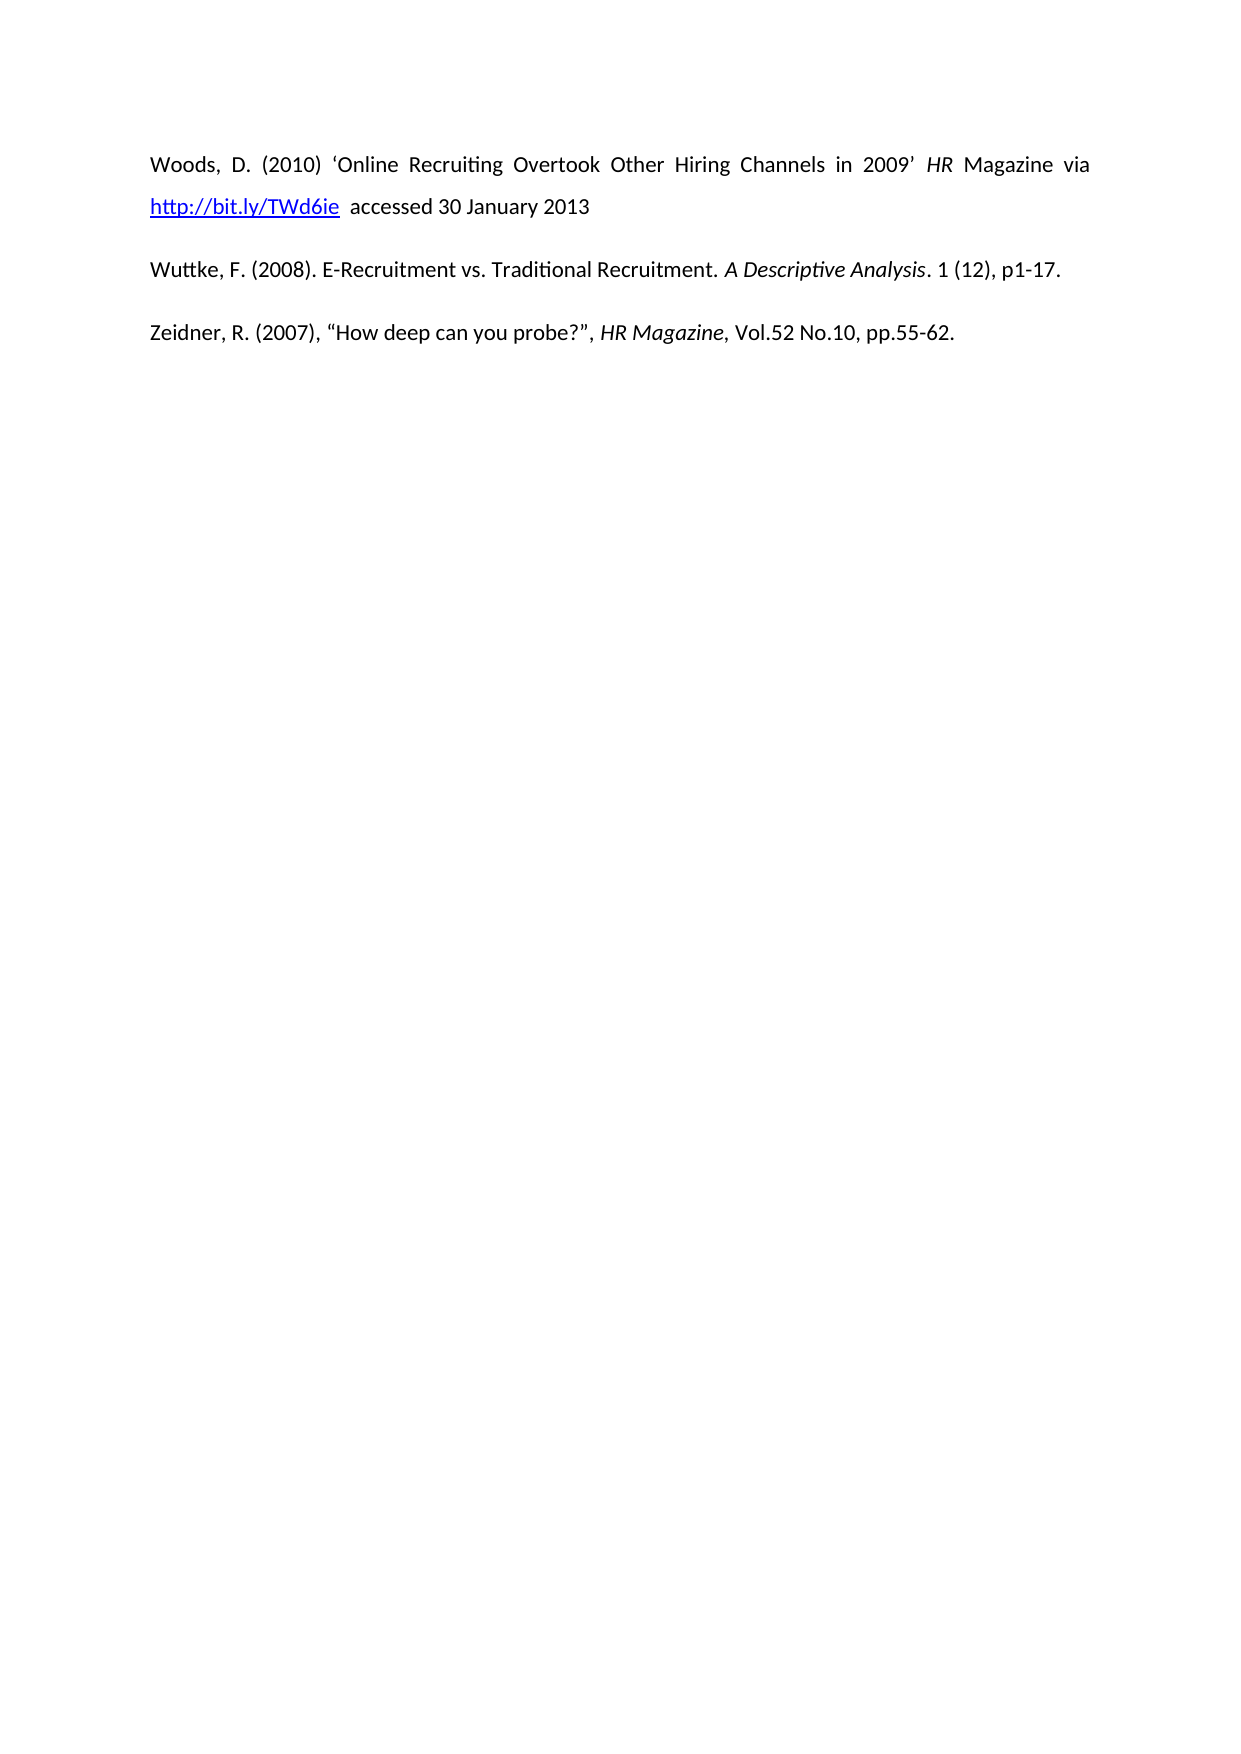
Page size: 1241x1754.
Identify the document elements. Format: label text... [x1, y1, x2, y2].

text Woods, D. (2010) ‘Online Recruiting Overtook Other Hiring Channels in 2009’ HR Magazine via http://bit.ly/TWd6ie accessed 30 January 2013 [150, 150, 1090, 220]
text Wuttke, F. (2008). E-Recruitment vs. Traditional Recruitment. A Descriptive Analysis. 1 (12), p1-17. [150, 255, 1090, 283]
text Zeidner, R. (2007), “How deep can you probe?”, HR Magazine, Vol.52 No.10, pp.55-62. [150, 318, 1090, 346]
